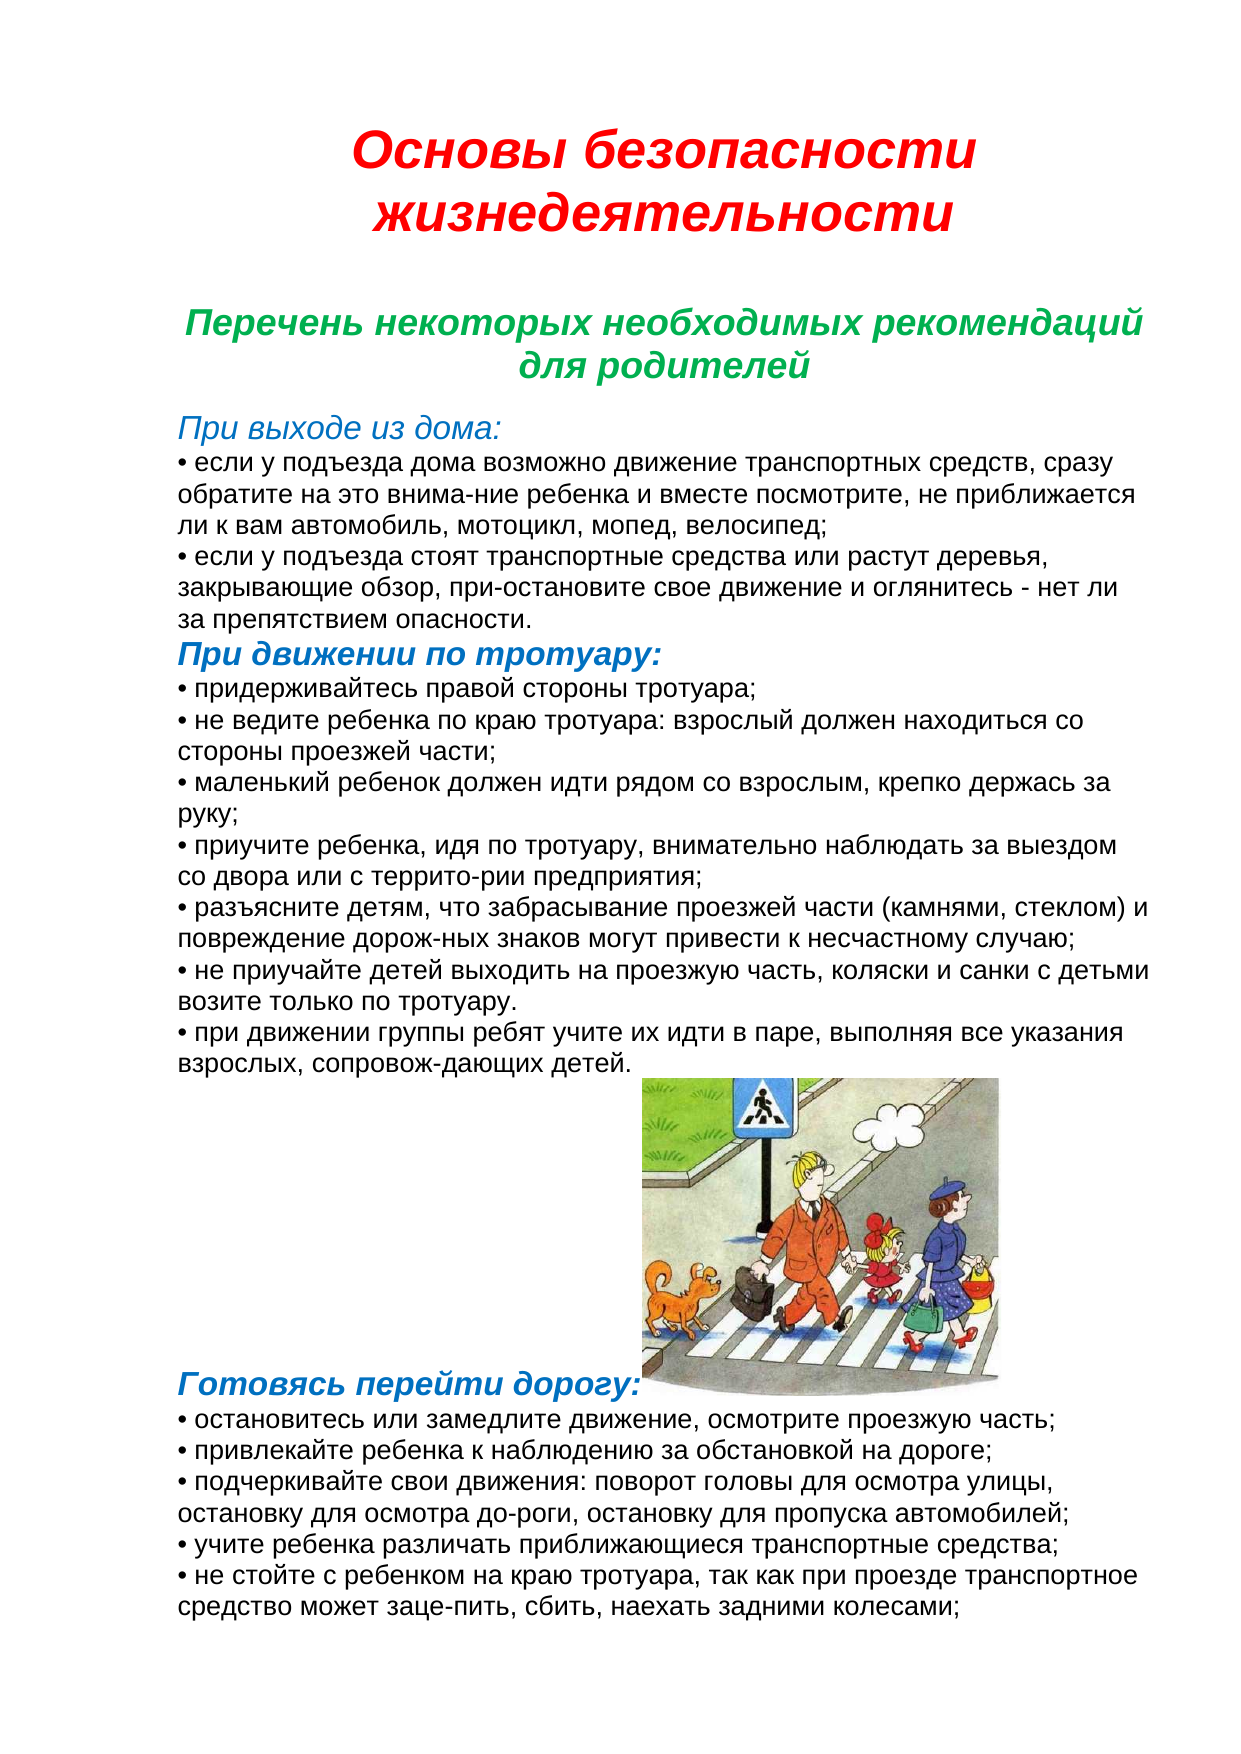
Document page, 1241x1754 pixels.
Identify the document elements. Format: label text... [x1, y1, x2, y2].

text Основы безопасности жизнедеятельности [177, 118, 1152, 243]
text При выходе из дома: • если у подъезда дома возможно движение транспортных средств, сразу обратите на это внима-ние ребенка и вместе посмотрите, не приближается ли к вам автомобиль, мотоцикл, мопед, велосипед; • если у подъезда стоят транспортные средства или растут деревья, закрывающие обзор, при-остановите свое движение и оглянитесь - нет ли за препятствием опасности. [177, 386, 1152, 634]
text Перечень некоторых необходимых рекомендаций для родителей [177, 243, 1152, 386]
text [177, 1079, 1152, 1622]
text При движении по тротуару: • придерживайтесь правой стороны тротуара; • не ведите ребенка по краю тротуара: взрослый должен находиться со стороны проезжей части; • маленький ребенок должен идти рядом со взрослым, крепко держась за руку; • приучите ребенка, идя по тротуару, внимательно наблюдать за выездом со двора или с террито-рии предприятия; • разъясните детям, что забрасывание проезжей части (камнями, стеклом) и повреждение дорож-ных знаков могут привести к несчастному случаю; • не приучайте детей выходить на проезжую часть, коляски и санки с детьми возите только по тротуару. • при движении группы ребят учите их идти в паре, выполняя все указания взрослых, сопровож-дающих детей. [177, 634, 1152, 1079]
picture [642, 1078, 1002, 1396]
